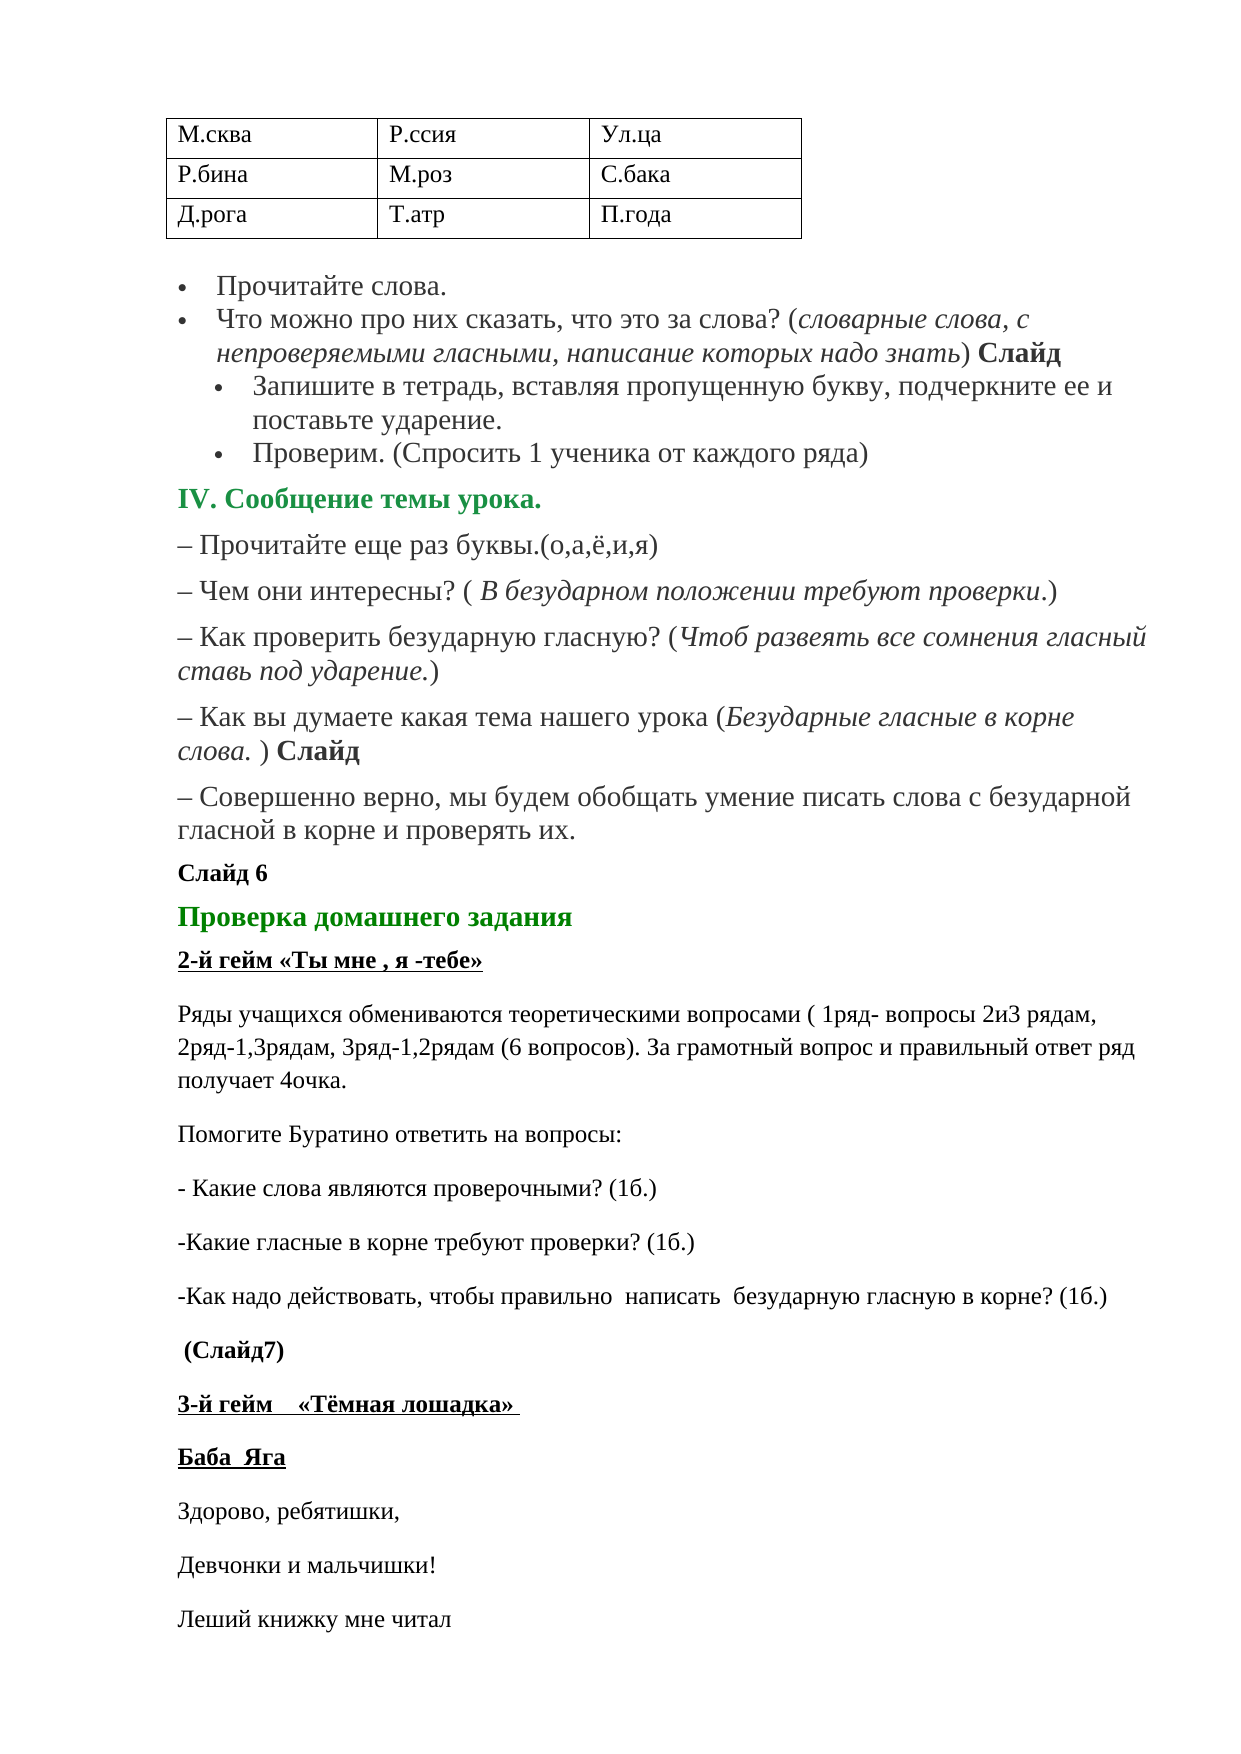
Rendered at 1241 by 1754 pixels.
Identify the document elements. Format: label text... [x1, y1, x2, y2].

text Ряды учащихся обмениваются теоретическими вопросами ( 1ряд- вопросы 2и3 рядам, 2ряд-1,3рядам, 3ряд-1,2рядам (6 вопросов). За грамотный вопрос и правильный ответ ряд получает 4очка. [177, 999, 1152, 1094]
text – Как проверить безударную гласную? (Чтоб развеять все сомнения гласный ставь под ударение.) [177, 619, 1152, 687]
list Проверим. (Спросить 1 ученика от каждого ряда) [215, 435, 1152, 469]
text Проверка домашнего задания [177, 899, 1152, 933]
list Запишите в тетрадь, вставляя пропущенную букву, подчеркните ее и поставьте ударение. [215, 368, 1152, 435]
text Баба Яга [177, 1442, 1152, 1471]
text Помогите Буратино ответить на вопросы: [177, 1119, 1152, 1148]
table_cell П.года [590, 199, 801, 237]
table_cell С.бака [590, 159, 801, 198]
text IV. Сообщение темы урока. [177, 481, 1152, 515]
text – Как вы думаете какая тема нашего урока (Безударные гласные в корне слова. ) Слайд [177, 699, 1152, 766]
text 3-й гейм «Тёмная лошадка» [177, 1389, 1152, 1417]
text Слайд 6 [177, 858, 1152, 887]
table_header М.сква [167, 119, 377, 158]
text – Прочитайте еще раз буквы.(о,а,ё,и,я) [177, 527, 1152, 561]
text -Какие гласные в корне требуют проверки? (1б.) [177, 1227, 1152, 1256]
text – Совершенно верно, мы будем обобщать умение писать слова с безударной гласной в корне и проверять их. [177, 779, 1152, 846]
table_header Р.ссия [378, 119, 589, 158]
text (Слайд7) [177, 1335, 1152, 1363]
table_cell Т.атр [378, 199, 589, 237]
text -Как надо действовать, чтобы правильно написать безударную гласную в корне? (1б.) [177, 1281, 1152, 1310]
text Здорово, ребятишки, [177, 1496, 1152, 1525]
table_cell Р.бина [167, 159, 377, 198]
text Леший книжку мне читал [177, 1604, 1152, 1633]
list Прочитайте слова. [179, 268, 1152, 301]
table_cell Д.рога [167, 199, 377, 237]
table_cell М.роз [378, 159, 589, 198]
text Девчонки и мальчишки! [177, 1550, 1152, 1579]
list Что можно про них сказать, что это за слова? (словарные слова, с непроверяемыми гласными, написание которых надо знать) Слайд [179, 301, 1152, 368]
text 2-й гейм «Ты мне , я -тебе» [177, 946, 1152, 974]
table_header Ул.ца [590, 119, 801, 158]
text - Какие слова являются проверочными? (1б.) [177, 1173, 1152, 1202]
text – Чем они интересны? ( В безударном положении требуют проверки.) [177, 573, 1152, 607]
